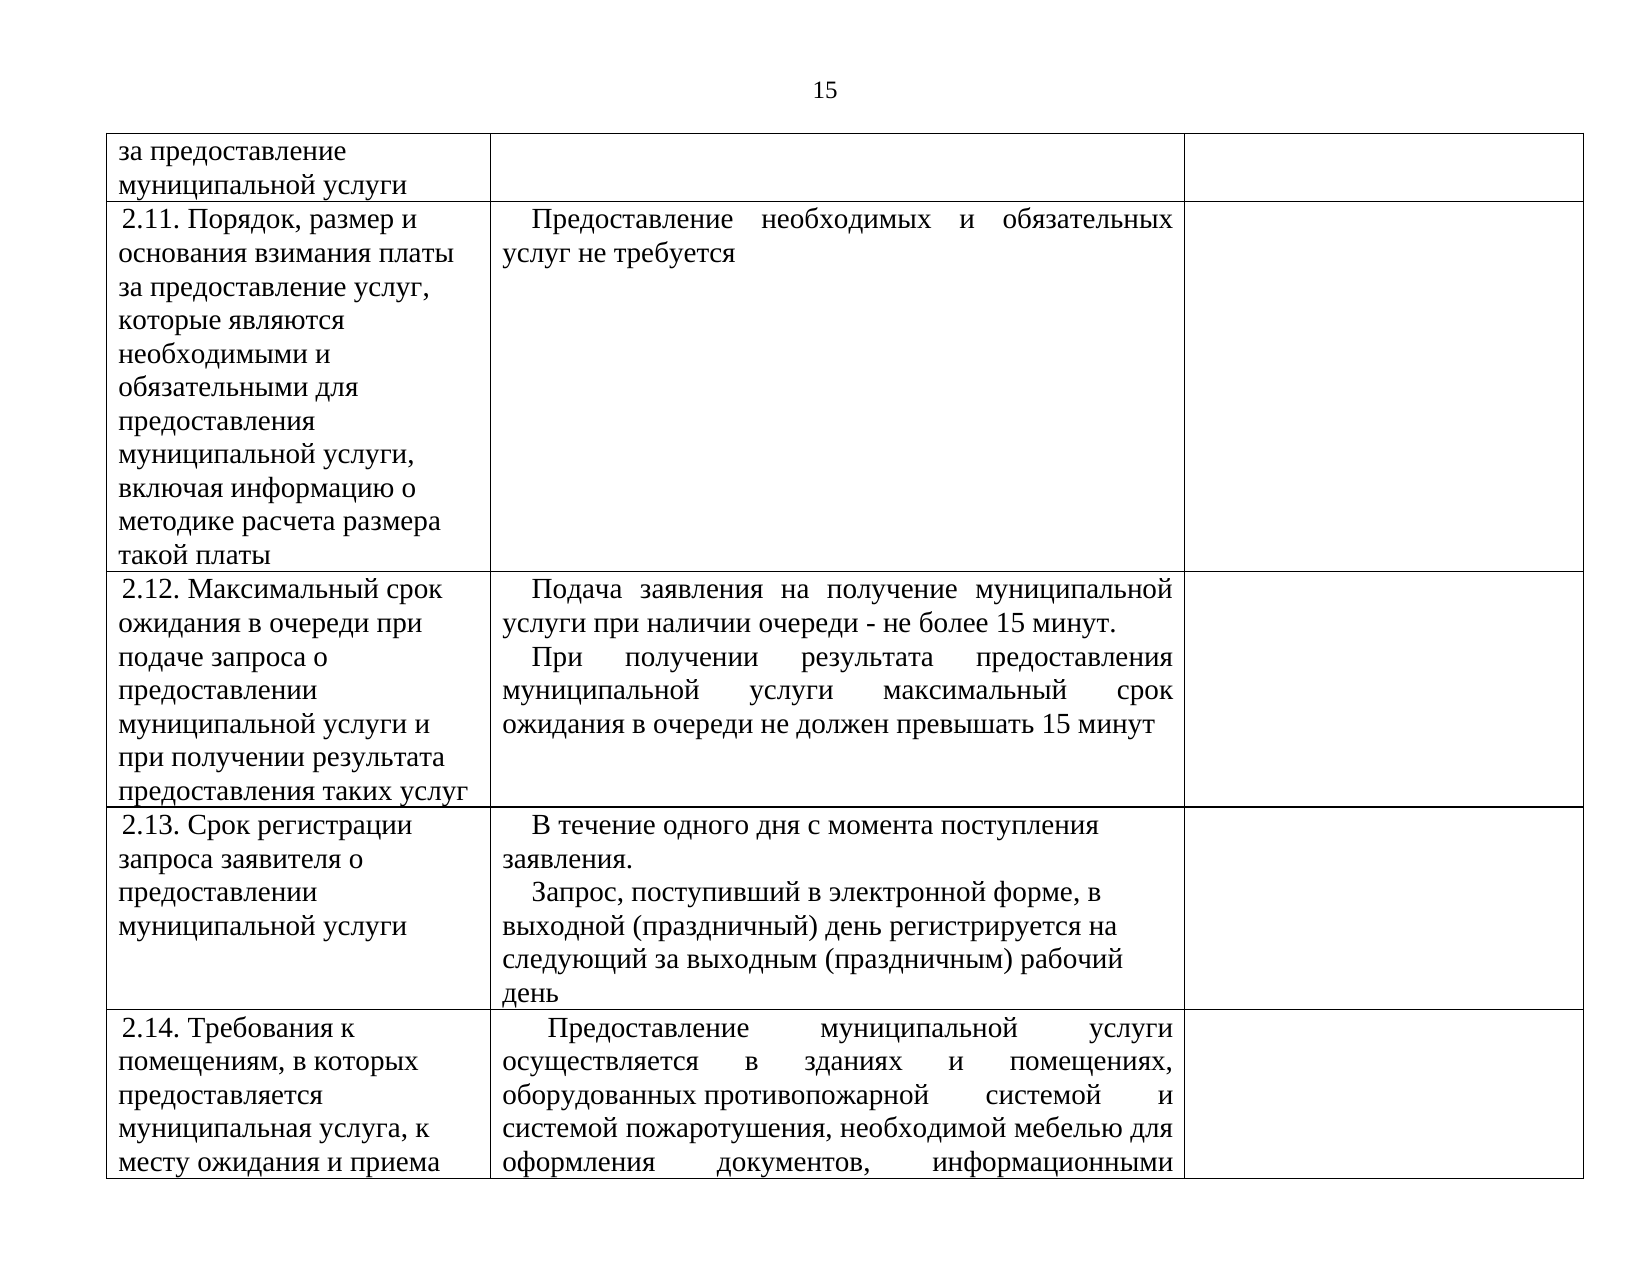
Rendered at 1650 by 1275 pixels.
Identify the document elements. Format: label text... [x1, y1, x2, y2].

table_cell 2.12. Максимальный срок ожидания в очереди при подаче запроса о предоставлении муниципальной услуги и при получении результата предоставления таких услуг [107, 572, 490, 806]
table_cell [107, 1010, 490, 1177]
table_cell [107, 134, 490, 201]
table_cell Предоставление необходимых и обязательных услуг не требуется [491, 202, 1184, 571]
table_cell [1185, 572, 1583, 806]
table_cell В течение одного дня с момента поступления заявления. Запрос, поступивший в электронной форме, в выходной (праздничный) день регистрируется на следующий за выходным (праздничным) рабочий день [491, 808, 1184, 1009]
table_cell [491, 134, 1184, 201]
table_cell [1185, 134, 1583, 201]
table_cell 2.11. Порядок, размер и основания взимания платы за предоставление услуг, которые являются необходимыми и обязательными для предоставления муниципальной услуги, включая информацию о методике расчета размера такой платы [107, 202, 490, 571]
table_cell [491, 1010, 1184, 1177]
table_cell [1185, 202, 1583, 571]
table_cell 2.13. Срок регистрации запроса заявителя о предоставлении муниципальной услуги [107, 808, 490, 1009]
table_cell [1185, 808, 1583, 1009]
table_cell Подача заявления на получение муниципальной услуги при наличии очереди - не более 15 минут. При получении результата предоставления муниципальной услуги максимальный срок ожидания в очереди не должен превышать 15 минут [491, 572, 1184, 806]
table_cell [1185, 1010, 1583, 1177]
